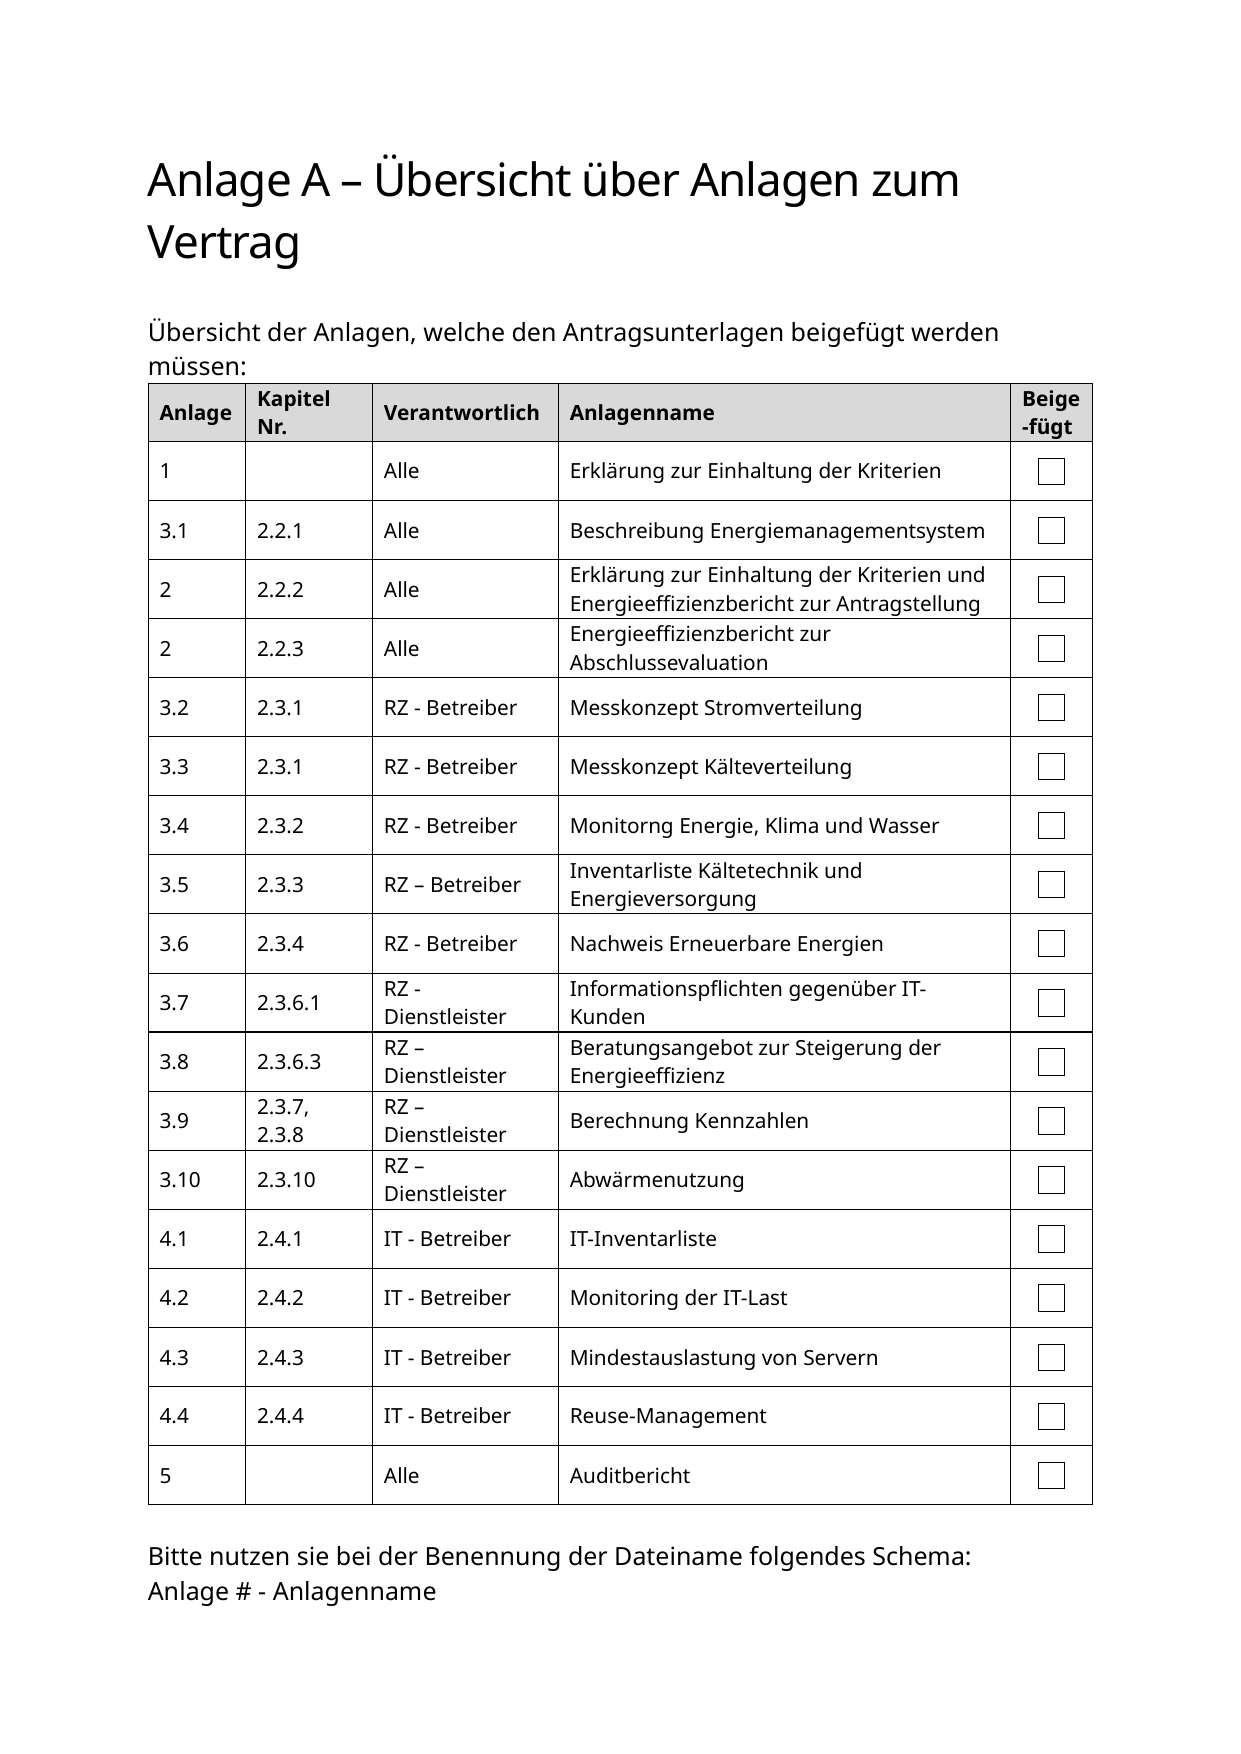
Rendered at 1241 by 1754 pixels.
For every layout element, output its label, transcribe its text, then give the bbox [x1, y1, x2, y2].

table_cell 2.3.4 [246, 914, 372, 972]
table_cell [1011, 560, 1092, 618]
table_cell RZ – Dienstleister [373, 1092, 558, 1149]
table_cell [1011, 914, 1092, 972]
table_cell [1011, 1033, 1092, 1091]
table_cell 4.2 [149, 1269, 245, 1327]
text Anlage # - Anlagenname [148, 1573, 1093, 1607]
table_cell 3.3 [149, 737, 245, 795]
table_cell Alle [373, 501, 558, 559]
table_cell 3.4 [149, 796, 245, 854]
table_cell RZ – Dienstleister [373, 1033, 558, 1091]
table_cell Mindestauslastung von Servern [559, 1328, 1010, 1386]
table_cell [1011, 501, 1092, 559]
table_cell 3.1 [149, 501, 245, 559]
table_header Verantwortlich [373, 384, 558, 441]
table_header Beige-fügt [1011, 384, 1092, 441]
table_cell Informationspflichten gegenüber IT-Kunden [559, 974, 1010, 1031]
table_cell 3.10 [149, 1151, 245, 1209]
table_cell 3.7 [149, 974, 245, 1031]
table_cell [1011, 1092, 1092, 1149]
table_cell Monitorng Energie, Klima und Wasser [559, 796, 1010, 854]
table_cell [1011, 619, 1092, 677]
table_cell 2.3.6.1 [246, 974, 372, 1031]
table_cell 2.2.3 [246, 619, 372, 677]
table_cell Reuse-Management [559, 1387, 1010, 1445]
table_cell 3.6 [149, 914, 245, 972]
table_cell 5 [149, 1446, 245, 1504]
table_cell RZ – Dienstleister [373, 1151, 558, 1209]
table_cell RZ - Dienstleister [373, 974, 558, 1031]
table_cell 3.9 [149, 1092, 245, 1149]
table_header Anlage [149, 384, 245, 441]
table_cell 2 [149, 619, 245, 677]
table_cell RZ - Betreiber [373, 737, 558, 795]
table_cell [1011, 1269, 1092, 1327]
table_cell IT - Betreiber [373, 1387, 558, 1445]
table_cell 2.2.1 [246, 501, 372, 559]
table_cell Berechnung Kennzahlen [559, 1092, 1010, 1149]
table_cell [1011, 1210, 1092, 1268]
table_cell Alle [373, 1446, 558, 1504]
table_cell IT-Inventarliste [559, 1210, 1010, 1268]
table_cell IT - Betreiber [373, 1269, 558, 1327]
table_cell 2.4.2 [246, 1269, 372, 1327]
table_cell 2.4.3 [246, 1328, 372, 1386]
text Übersicht der Anlagen, welche den Antragsunterlagen beigefügt werden müssen: [148, 315, 1093, 383]
text Bitte nutzen sie bei der Benennung der Dateiname folgendes Schema: [148, 1539, 1093, 1573]
table_cell Alle [373, 442, 558, 500]
table_cell 2.3.6.3 [246, 1033, 372, 1091]
table_cell [1011, 678, 1092, 736]
table_cell 3.8 [149, 1033, 245, 1091]
table_cell [1011, 1446, 1092, 1504]
table_cell IT - Betreiber [373, 1210, 558, 1268]
table_header Anlagenname [559, 384, 1010, 441]
table_cell RZ – Betreiber [373, 855, 558, 913]
table_cell Inventarliste Kältetechnik und Energieversorgung [559, 855, 1010, 913]
table_cell 2 [149, 560, 245, 618]
table_cell 2.3.1 [246, 737, 372, 795]
table_cell 2.3.10 [246, 1151, 372, 1209]
table_cell 2.4.4 [246, 1387, 372, 1445]
table_cell Erklärung zur Einhaltung der Kriterien [559, 442, 1010, 500]
table_cell Alle [373, 560, 558, 618]
table_cell Beratungsangebot zur Steigerung der Energieeffizienz [559, 1033, 1010, 1091]
table_cell 2.3.3 [246, 855, 372, 913]
table_cell 2.3.1 [246, 678, 372, 736]
table_cell [1011, 442, 1092, 500]
table_cell RZ - Betreiber [373, 796, 558, 854]
table_cell [246, 442, 372, 500]
table_cell [1011, 737, 1092, 795]
table_cell [1011, 974, 1092, 1031]
table_cell Energieeffizienzbericht zur Abschlussevaluation [559, 619, 1010, 677]
table_cell 2.3.2 [246, 796, 372, 854]
table_cell [1011, 1328, 1092, 1386]
table_cell 2.4.1 [246, 1210, 372, 1268]
table_cell 4.3 [149, 1328, 245, 1386]
table_cell [1011, 1387, 1092, 1445]
table_cell Messkonzept Kälteverteilung [559, 737, 1010, 795]
table_cell Erklärung zur Einhaltung der Kriterien und Energieeffizienzbericht zur Antragstellung [559, 560, 1010, 618]
table_header Kapitel Nr. [246, 384, 372, 441]
table_cell 4.1 [149, 1210, 245, 1268]
table_cell 3.2 [149, 678, 245, 736]
table_cell [1011, 1151, 1092, 1209]
table_cell [246, 1446, 372, 1504]
table_cell Monitoring der IT-Last [559, 1269, 1010, 1327]
table_cell Alle [373, 619, 558, 677]
table_cell RZ - Betreiber [373, 678, 558, 736]
table_cell [1011, 796, 1092, 854]
table_cell [1011, 855, 1092, 913]
table_cell Nachweis Erneuerbare Energien [559, 914, 1010, 972]
title Anlage A – Übersicht über Anlagen zum Vertrag [148, 148, 1093, 272]
table_cell Auditbericht [559, 1446, 1010, 1504]
table_cell 2.3.7, 2.3.8 [246, 1092, 372, 1149]
table_cell 4.4 [149, 1387, 245, 1445]
table_cell Abwärmenutzung [559, 1151, 1010, 1209]
table_cell RZ - Betreiber [373, 914, 558, 972]
table_cell 3.5 [149, 855, 245, 913]
table_cell 1 [149, 442, 245, 500]
table_cell 2.2.2 [246, 560, 372, 618]
table_cell Messkonzept Stromverteilung [559, 678, 1010, 736]
table_cell Beschreibung Energiemanagementsystem [559, 501, 1010, 559]
table_cell IT - Betreiber [373, 1328, 558, 1386]
